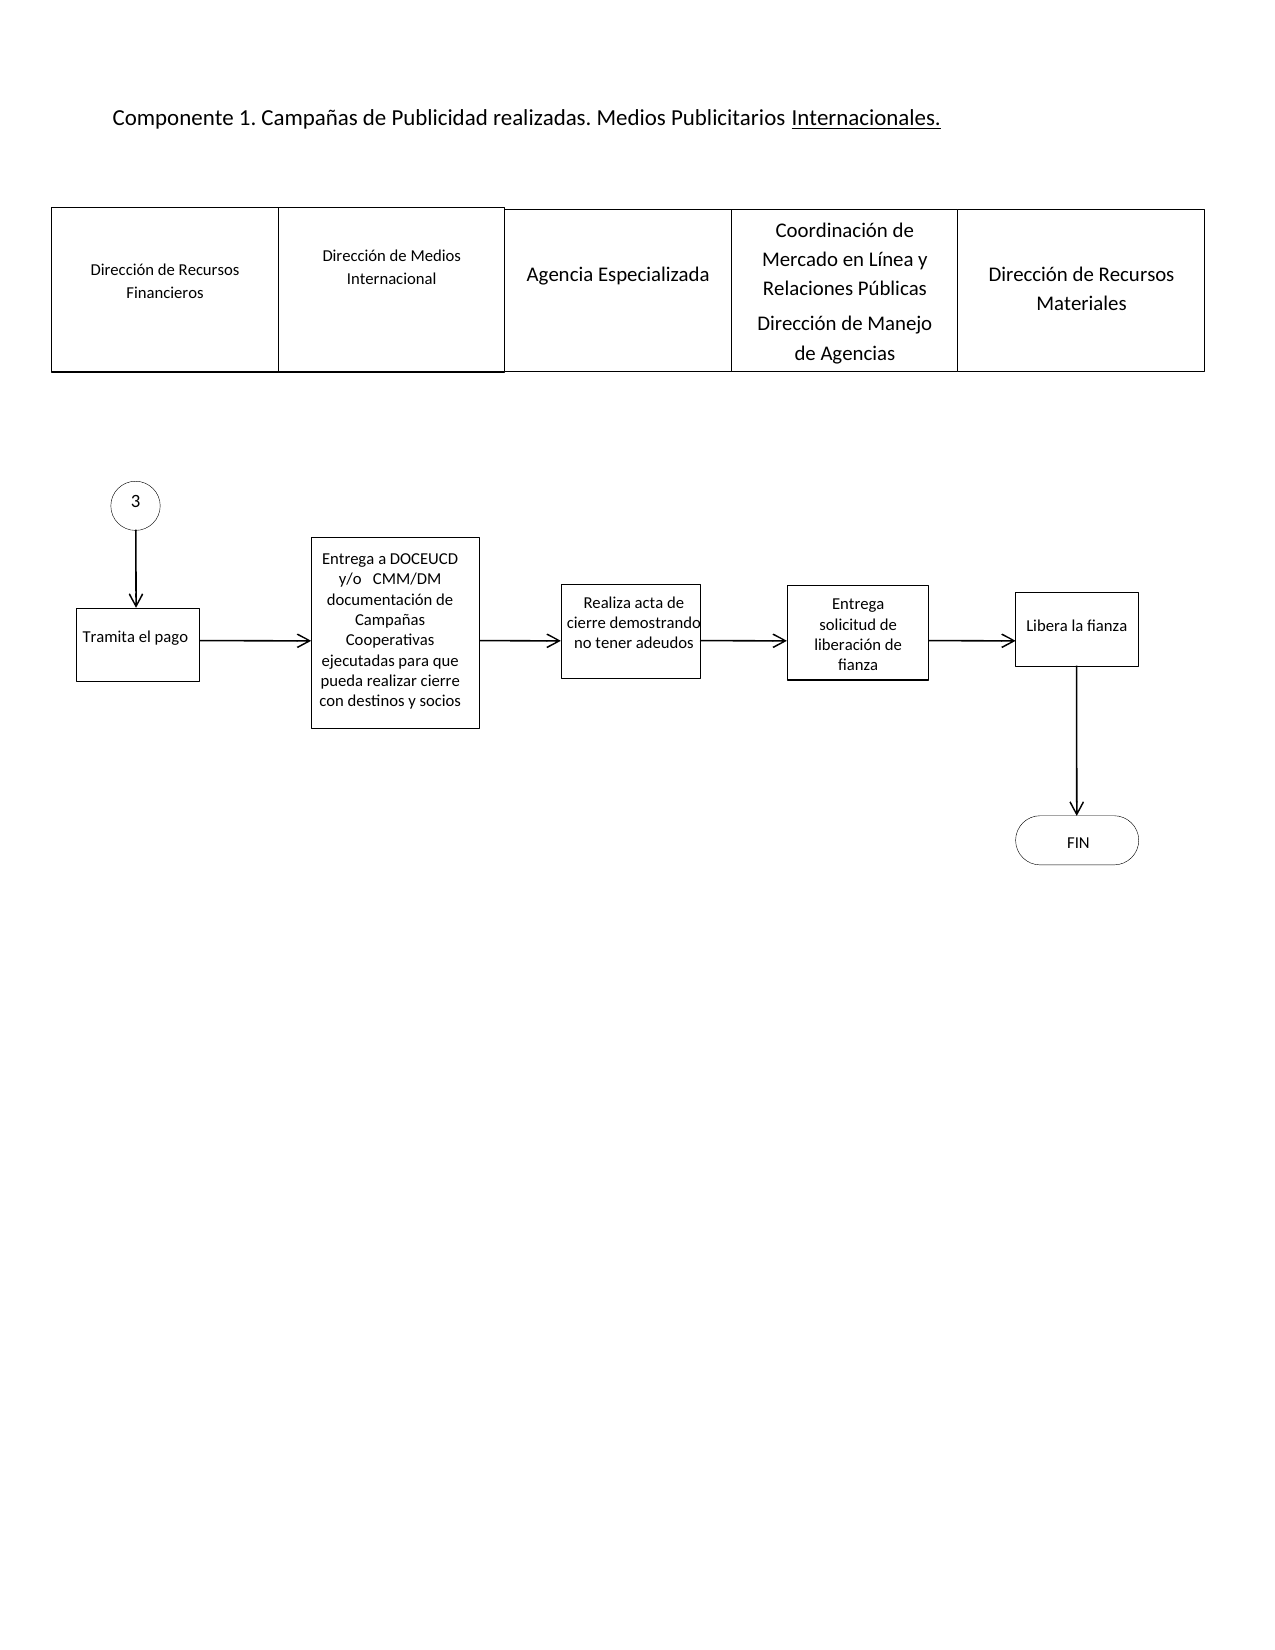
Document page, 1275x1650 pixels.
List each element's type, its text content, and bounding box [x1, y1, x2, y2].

text Componente 1. Campañas de Publicidad realizadas. Medios Publicitarios Internacionales. [112, 103, 1162, 131]
